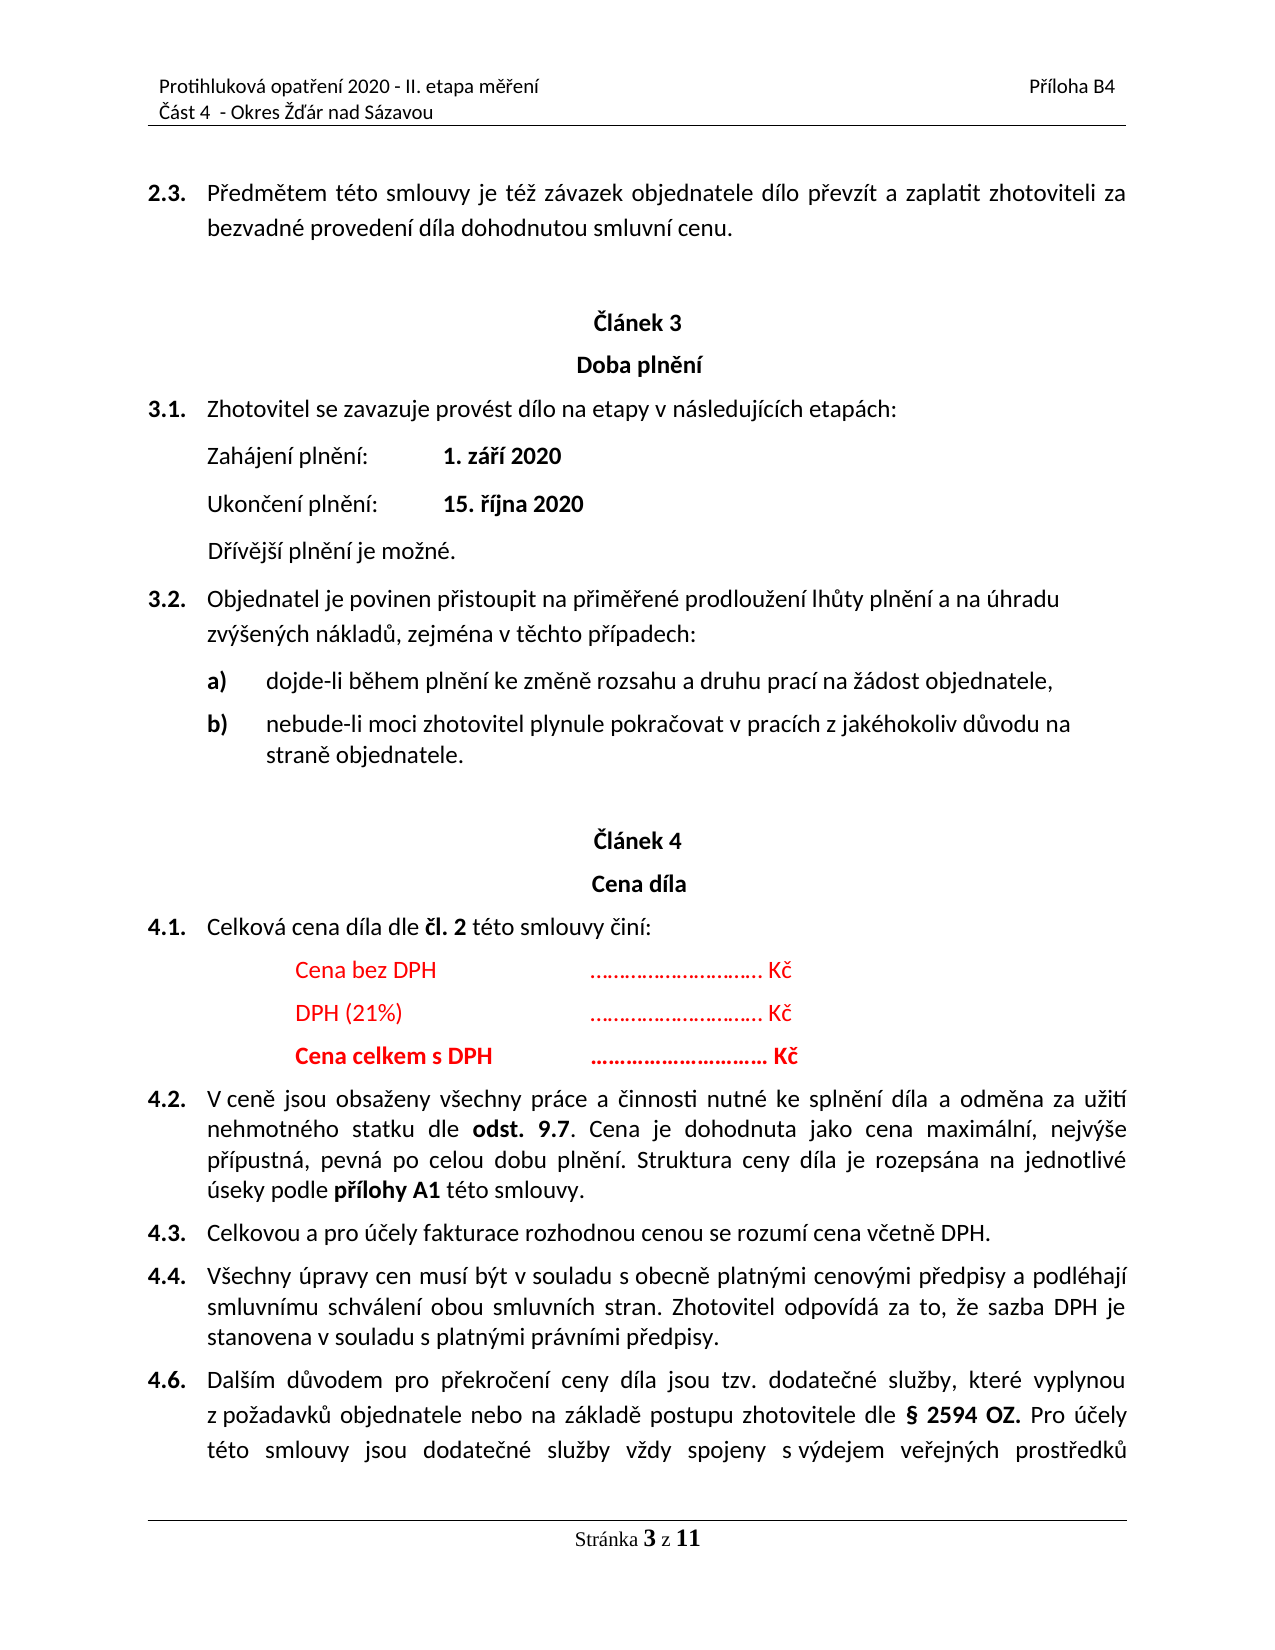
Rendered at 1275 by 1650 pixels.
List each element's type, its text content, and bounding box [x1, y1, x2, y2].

list Doba plnění [148, 350, 1131, 380]
list Zhotovitel se zavazuje provést dílo na etapy v následujících etapách: [148, 393, 1127, 423]
text Cena celkem s DPH ………………………… Kč [251, 1040, 1127, 1070]
list Cena díla [148, 868, 1131, 898]
list Dřívější plnění je možné. [148, 535, 1127, 566]
list dojde-li během plnění ke změně rozsahu a druhu prací na žádost objednatele, [207, 665, 1127, 696]
list Celková cena díla dle čl. 2 této smlouvy činí: [148, 911, 1127, 941]
list Článek 3 [148, 307, 1127, 337]
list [148, 1364, 1127, 1465]
list Článek 4 [148, 825, 1127, 855]
list Zahájení plnění: 1. září 2020 [207, 440, 1127, 471]
list V ceně jsou obsaženy všechny práce a činnosti nutné ke splnění díla a odměna za užití nehmotného statku dle odst. 9.7. Cena je dohodnuta jako cena maximální, nejvýše přípustná, pevná po celou dobu plnění. Struktura ceny díla je rozepsána na jednotlivé úseky podle přílohy A1 této smlouvy. [148, 1083, 1127, 1205]
list Ukončení plnění: 15. října 2020 [207, 488, 1127, 518]
list Všechny úpravy cen musí být v souladu s obecně platnými cenovými předpisy a podléhají smluvnímu schválení obou smluvních stran. Zhotovitel odpovídá za to, že sazba DPH je stanovena v souladu s platnými právními předpisy. [148, 1261, 1127, 1352]
text DPH (21%) ………………………… Kč [251, 997, 1127, 1027]
text Cena bez DPH ………………………… Kč [251, 954, 1127, 984]
list Předmětem této smlouvy je též závazek objednatele dílo převzít a zaplatit zhotoviteli za bezvadné provedení díla dohodnutou smluvní cenu. [148, 177, 1127, 242]
list nebude-li moci zhotovitel plynule pokračovat v pracích z jakéhokoliv důvodu na straně objednatele. [207, 708, 1127, 769]
list Objednatel je povinen přistoupit na přiměřené prodloužení lhůty plnění a na úhradu zvýšených nákladů, zejména v těchto případech: [148, 583, 1127, 648]
list Celkovou a pro účely fakturace rozhodnou cenou se rozumí cena včetně DPH. [148, 1217, 1127, 1248]
